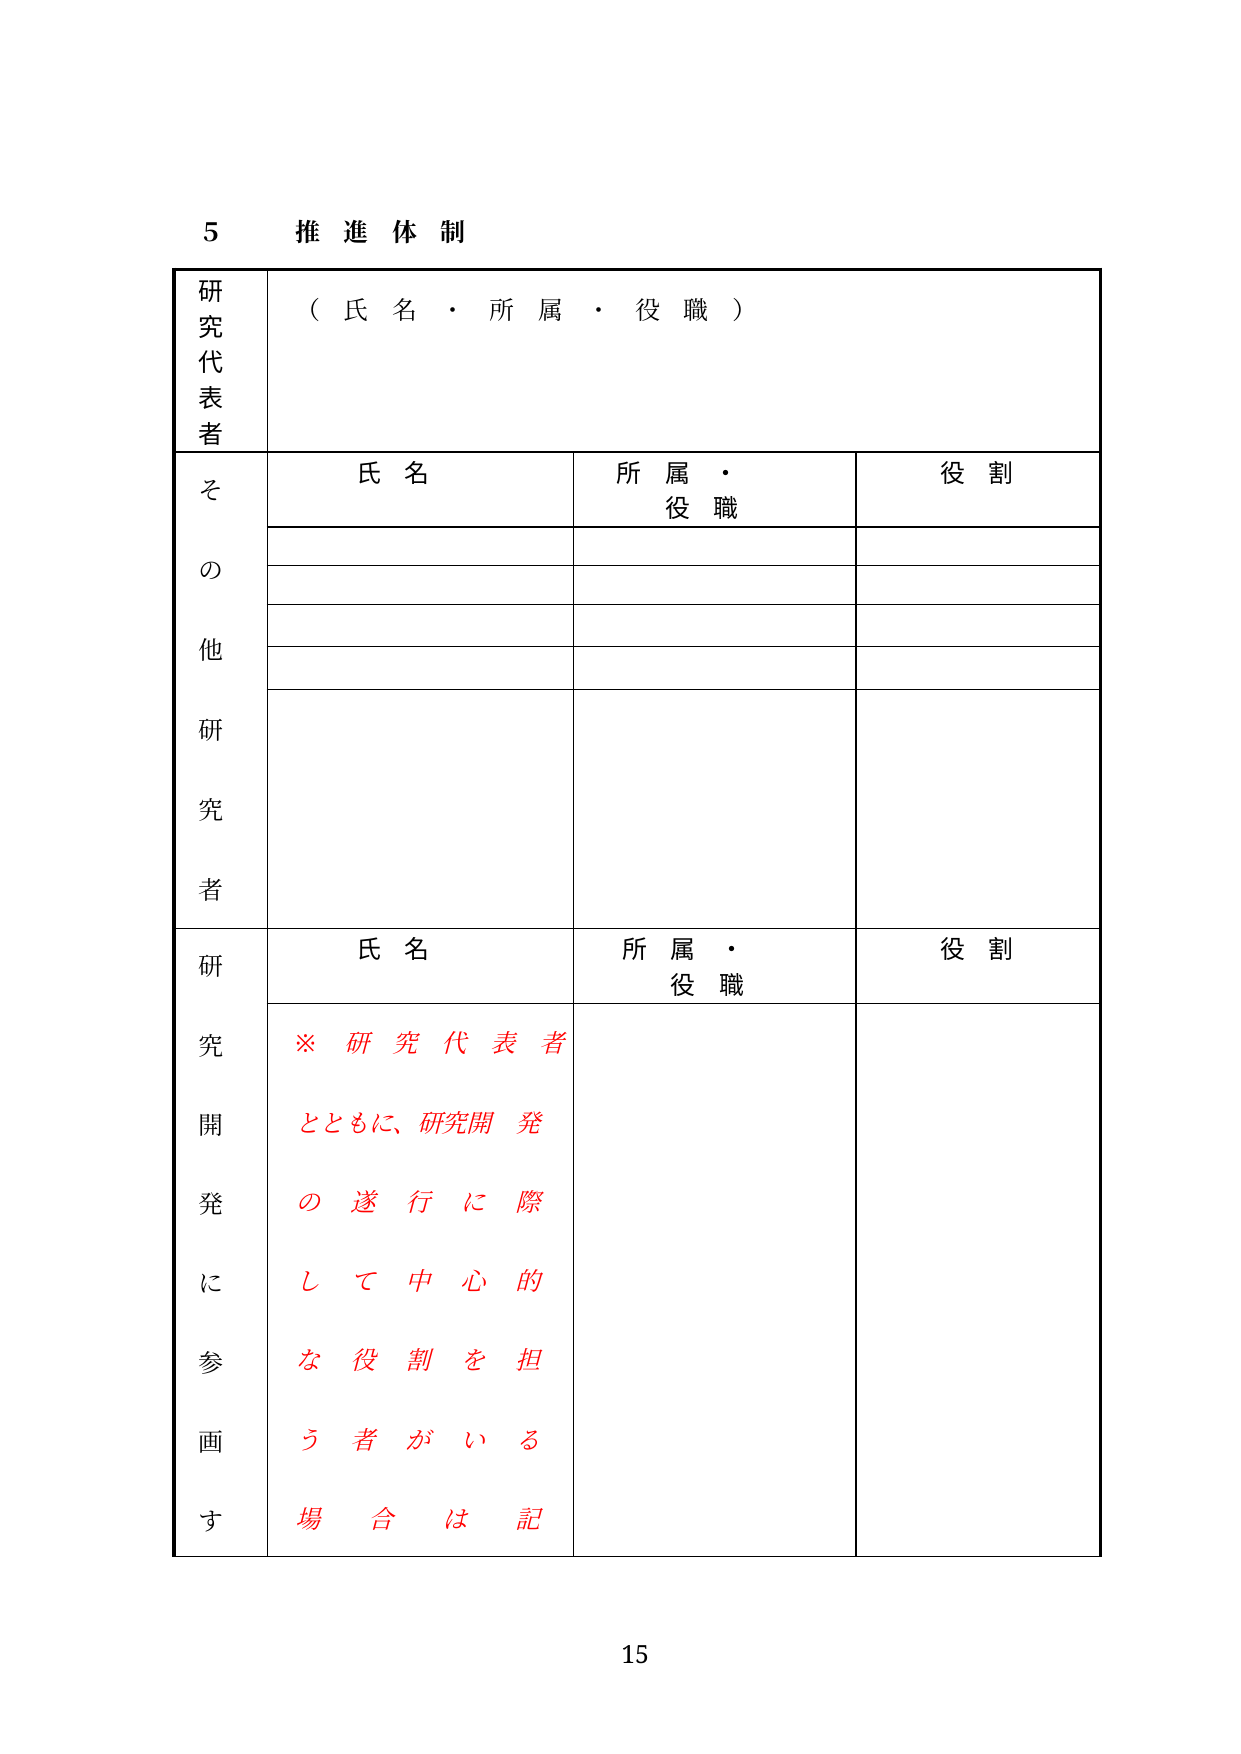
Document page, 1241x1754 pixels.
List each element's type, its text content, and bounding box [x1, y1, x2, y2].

table_cell [574, 528, 855, 565]
table_cell [268, 647, 573, 689]
table_header 研究代表者 [176, 271, 267, 451]
table_cell [574, 1004, 855, 1556]
text ５ 推進体制 [149, 195, 1120, 266]
table_cell 役割 [857, 929, 1099, 1003]
table_cell [857, 605, 1099, 646]
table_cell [268, 1004, 573, 1556]
table_header （氏名・所属・役職） [268, 271, 1099, 451]
table_cell [268, 605, 573, 646]
table_cell [574, 605, 855, 646]
table_cell [857, 566, 1099, 604]
table_cell [857, 647, 1099, 689]
table_cell 研究開発に参画する者 [176, 929, 267, 1556]
table_cell 所属・役職 [574, 453, 855, 526]
table_cell [268, 566, 573, 604]
table_cell 氏名 [268, 453, 573, 526]
table_cell [857, 1004, 1099, 1556]
table_cell 役割 [857, 453, 1099, 526]
table_cell [268, 690, 573, 928]
table_cell [857, 528, 1099, 565]
table_cell [574, 690, 855, 928]
table_cell [574, 566, 855, 604]
table_cell 所属・役職 [574, 929, 855, 1003]
table_cell 氏名 [268, 929, 573, 1003]
table_cell [574, 647, 855, 689]
table_cell [268, 528, 573, 565]
table_cell その他研究者 [176, 453, 267, 928]
table_cell [857, 690, 1099, 928]
